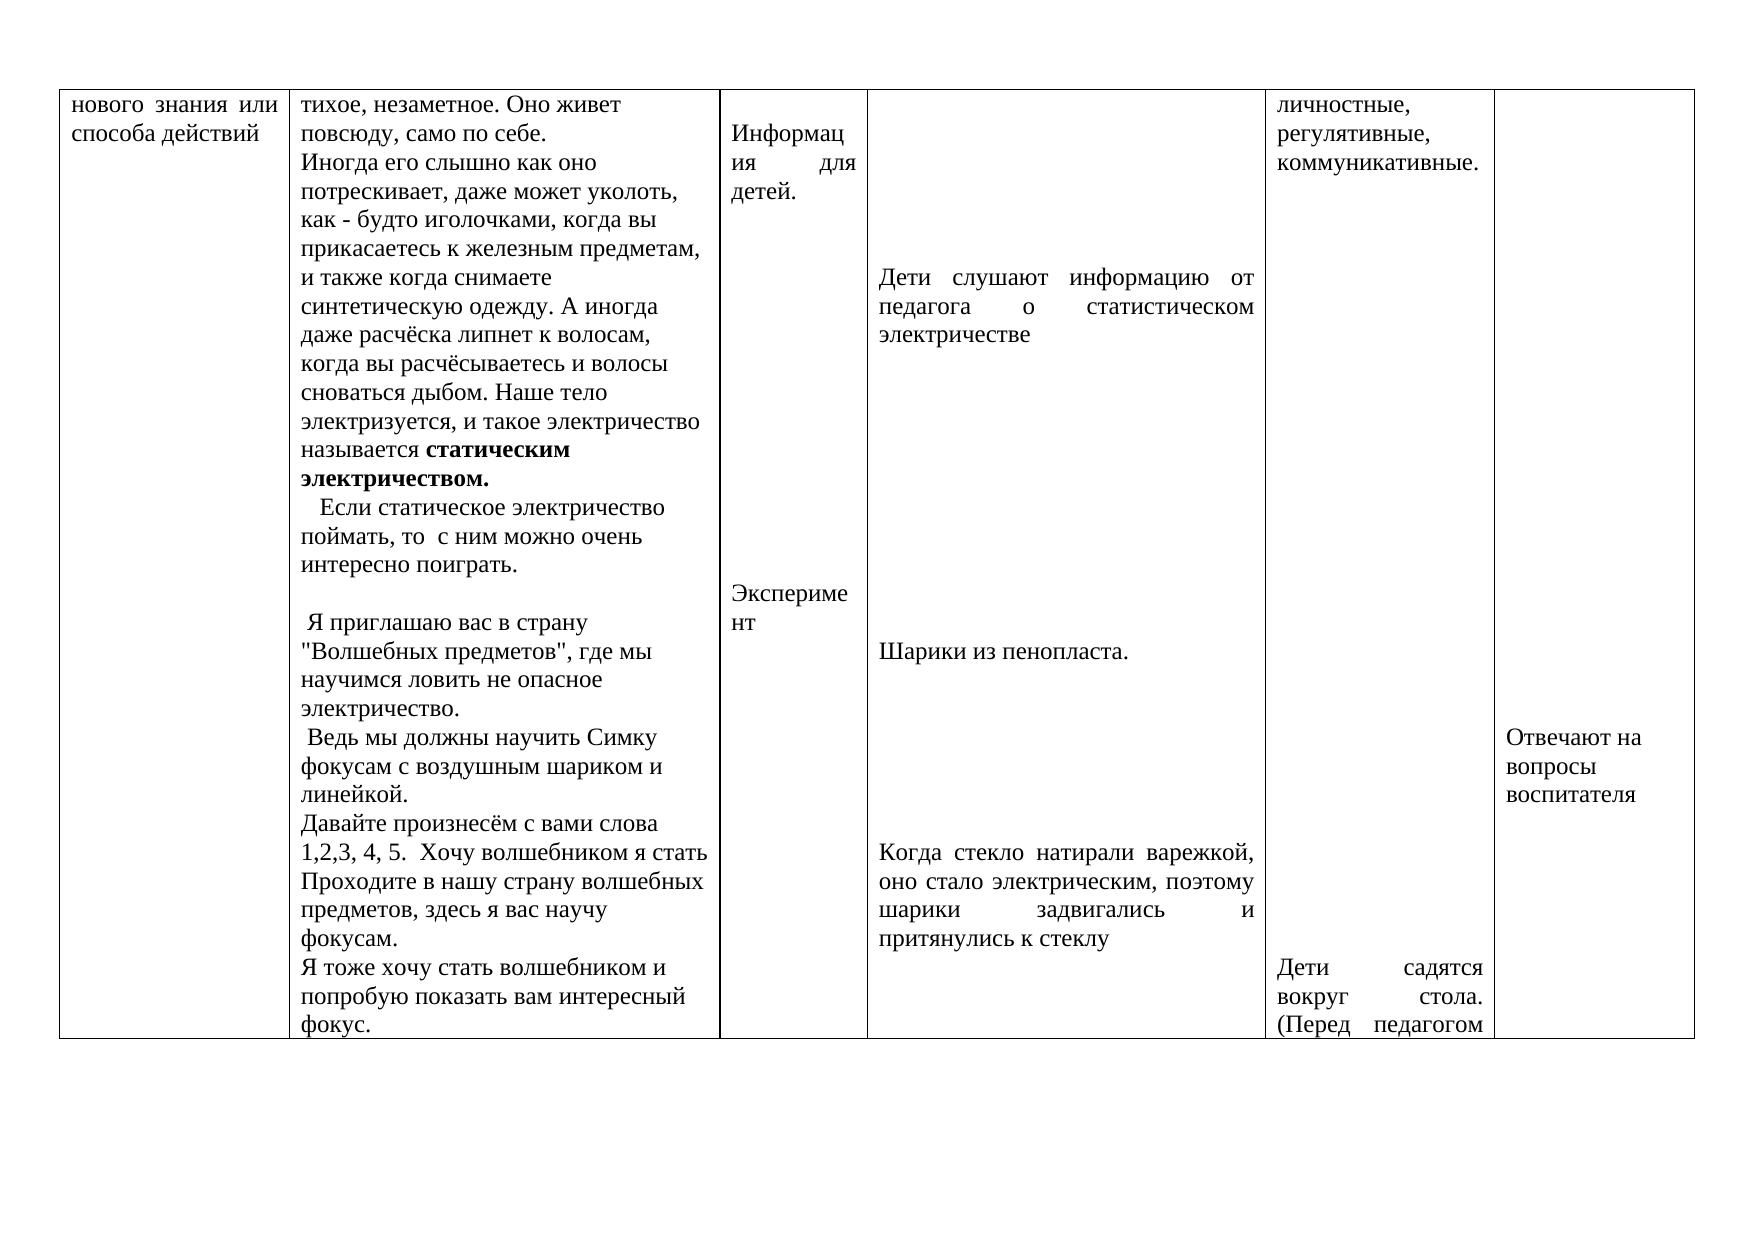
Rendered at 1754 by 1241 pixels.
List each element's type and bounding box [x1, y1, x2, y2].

table_cell [868, 90, 1265, 1038]
table_cell [721, 90, 867, 1038]
table_cell [60, 90, 289, 1038]
table_cell [1495, 90, 1694, 1038]
table_cell [1266, 90, 1494, 1038]
table_cell [290, 90, 719, 1038]
